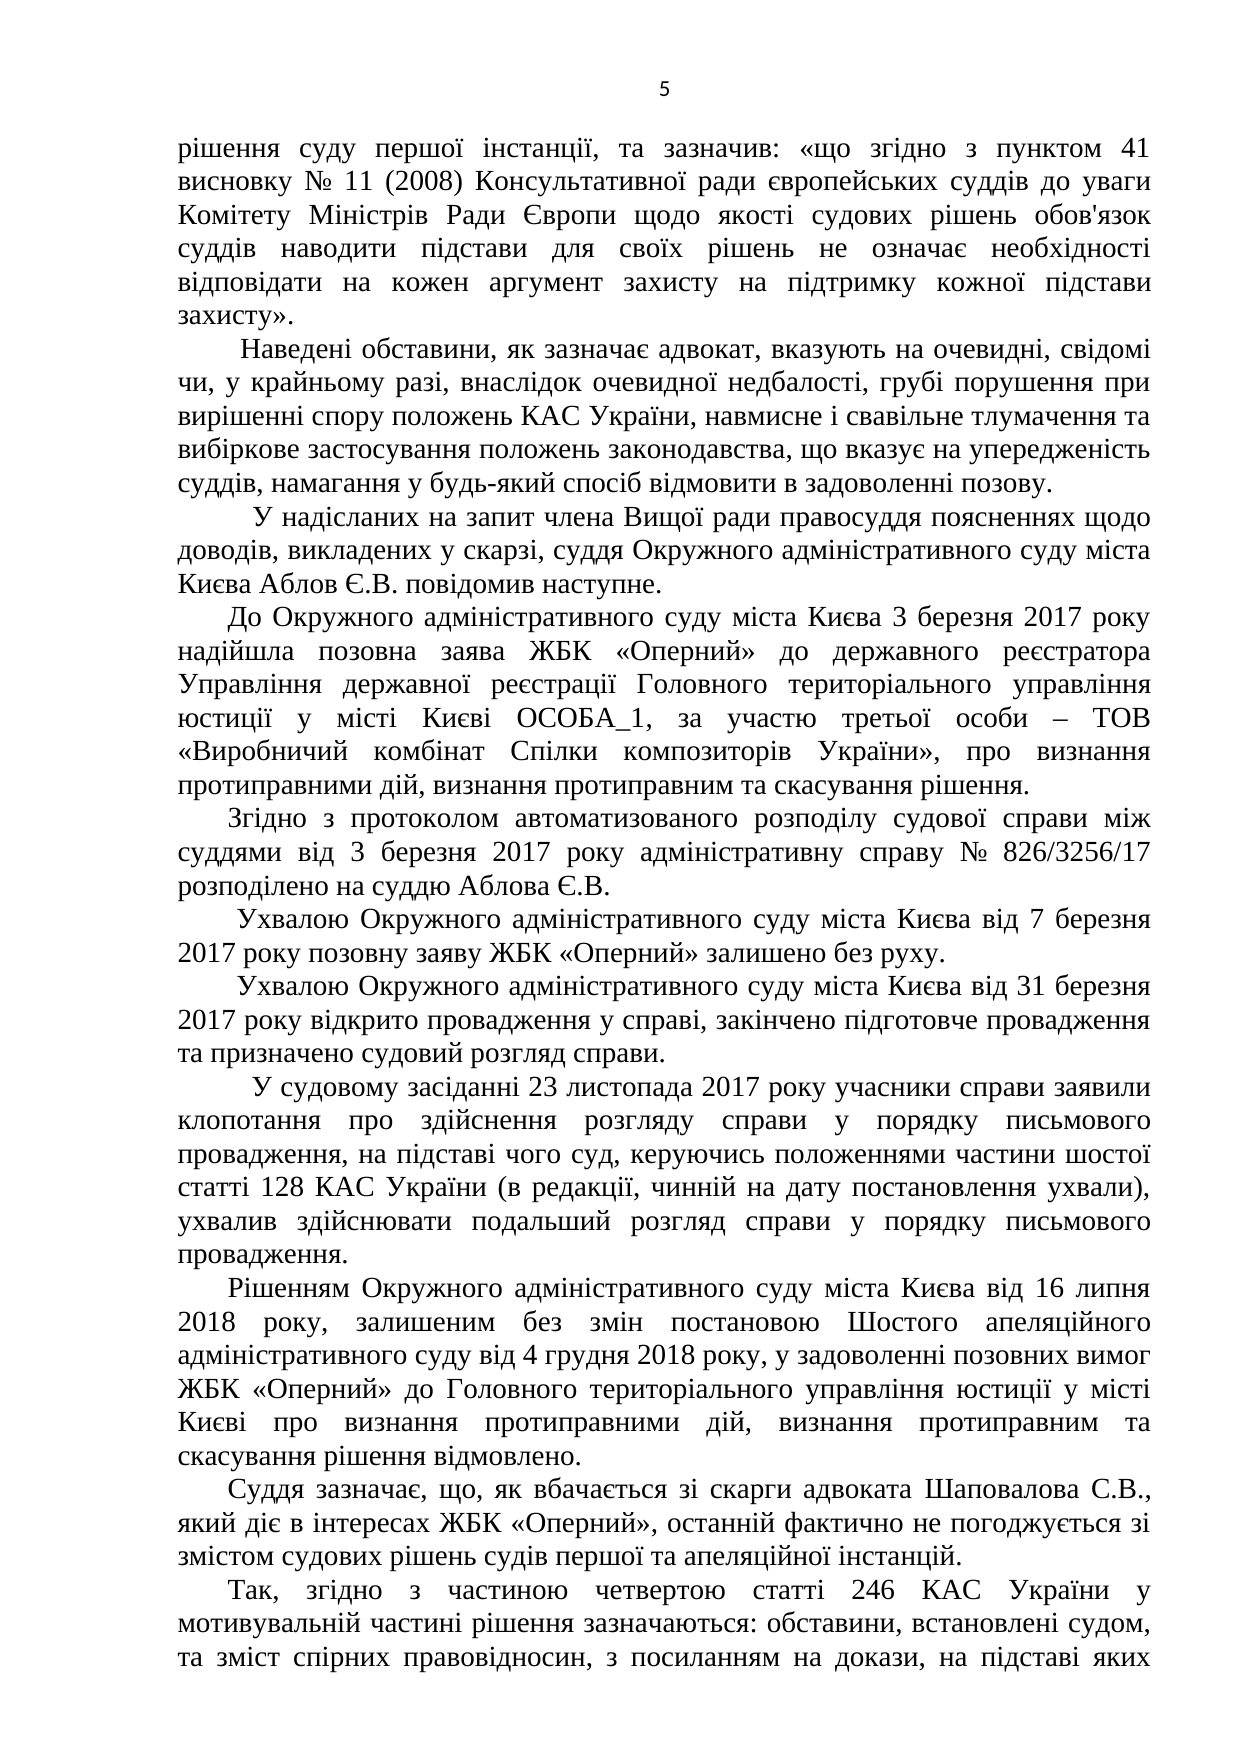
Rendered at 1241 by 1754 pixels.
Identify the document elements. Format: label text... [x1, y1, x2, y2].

text Згідно з протоколом автоматизованого розподілу судової справи між суддями від 3 березня 2017 року адміністративну справу № 826/3256/17 розподілено на суддю Аблова Є.В. [177, 801, 1152, 901]
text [177, 1572, 1152, 1673]
text Наведені обставини, як зазначає адвокат, вказують на очевидні, свідомі чи, у крайньому разі, внаслідок очевидної недбалості, грубі порушення при вирішенні спору положень КАС України, навмисне і свавільне тлумачення та вибіркове застосування положень законодавства, що вказує на упередженість суддів, намагання у будь-який спосіб відмовити в задоволенні позову. [177, 331, 1152, 499]
text Ухвалою Окружного адміністративного суду міста Києва від 31 березня 2017 року відкрито провадження у справі, закінчено підготовче провадження та призначено судовий розгляд справи. [177, 968, 1152, 1069]
text У надісланих на запит члена Вищої ради правосуддя поясненнях щодо доводів, викладених у скарзі, суддя Окружного адміністративного суду міста Києва Аблов Є.В. повідомив наступне. [177, 499, 1152, 599]
text У судовому засіданні 23 листопада 2017 року учасники справи заявили клопотання про здійснення розгляду справи у порядку письмового провадження, на підставі чого суд, керуючись положеннями частини шостої статті 128 КАС України (в редакції, чинній на дату постановлення ухвали), ухвалив здійснювати подальший розгляд справи у порядку письмового провадження. [177, 1069, 1152, 1270]
text Ухвалою Окружного адміністративного суду міста Києва від 7 березня 2017 року позовну заяву ЖБК «Оперний» залишено без руху. [177, 901, 1152, 968]
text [177, 130, 1152, 331]
text Суддя зазначає, що, як вбачається зі скарги адвоката Шаповалова С.В., який діє в інтересах ЖБК «Оперний», останній фактично не погоджується зі змістом судових рішень судів першої та апеляційної інстанцій. [177, 1471, 1152, 1572]
text Рішенням Окружного адміністративного суду міста Києва від 16 липня 2018 року, залишеним без змін постановою Шостого апеляційного адміністративного суду від 4 грудня 2018 року, у задоволенні позовних вимог ЖБК «Оперний» до Головного територіального управління юстиції у місті Києві про визнання протиправними дій, визнання протиправним та скасування рішення відмовлено. [177, 1270, 1152, 1471]
text До Окружного адміністративного суду міста Києва 3 березня 2017 року надійшла позовна заява ЖБК «Оперний» до державного реєстратора Управління державної реєстрації Головного територіального управління юстиції у місті Києві ОСОБА_1, за участю третьої особи – ТОВ «Виробничий комбінат Спілки композиторів України», про визнання протиправними дій, визнання протиправним та скасування рішення. [177, 599, 1152, 801]
